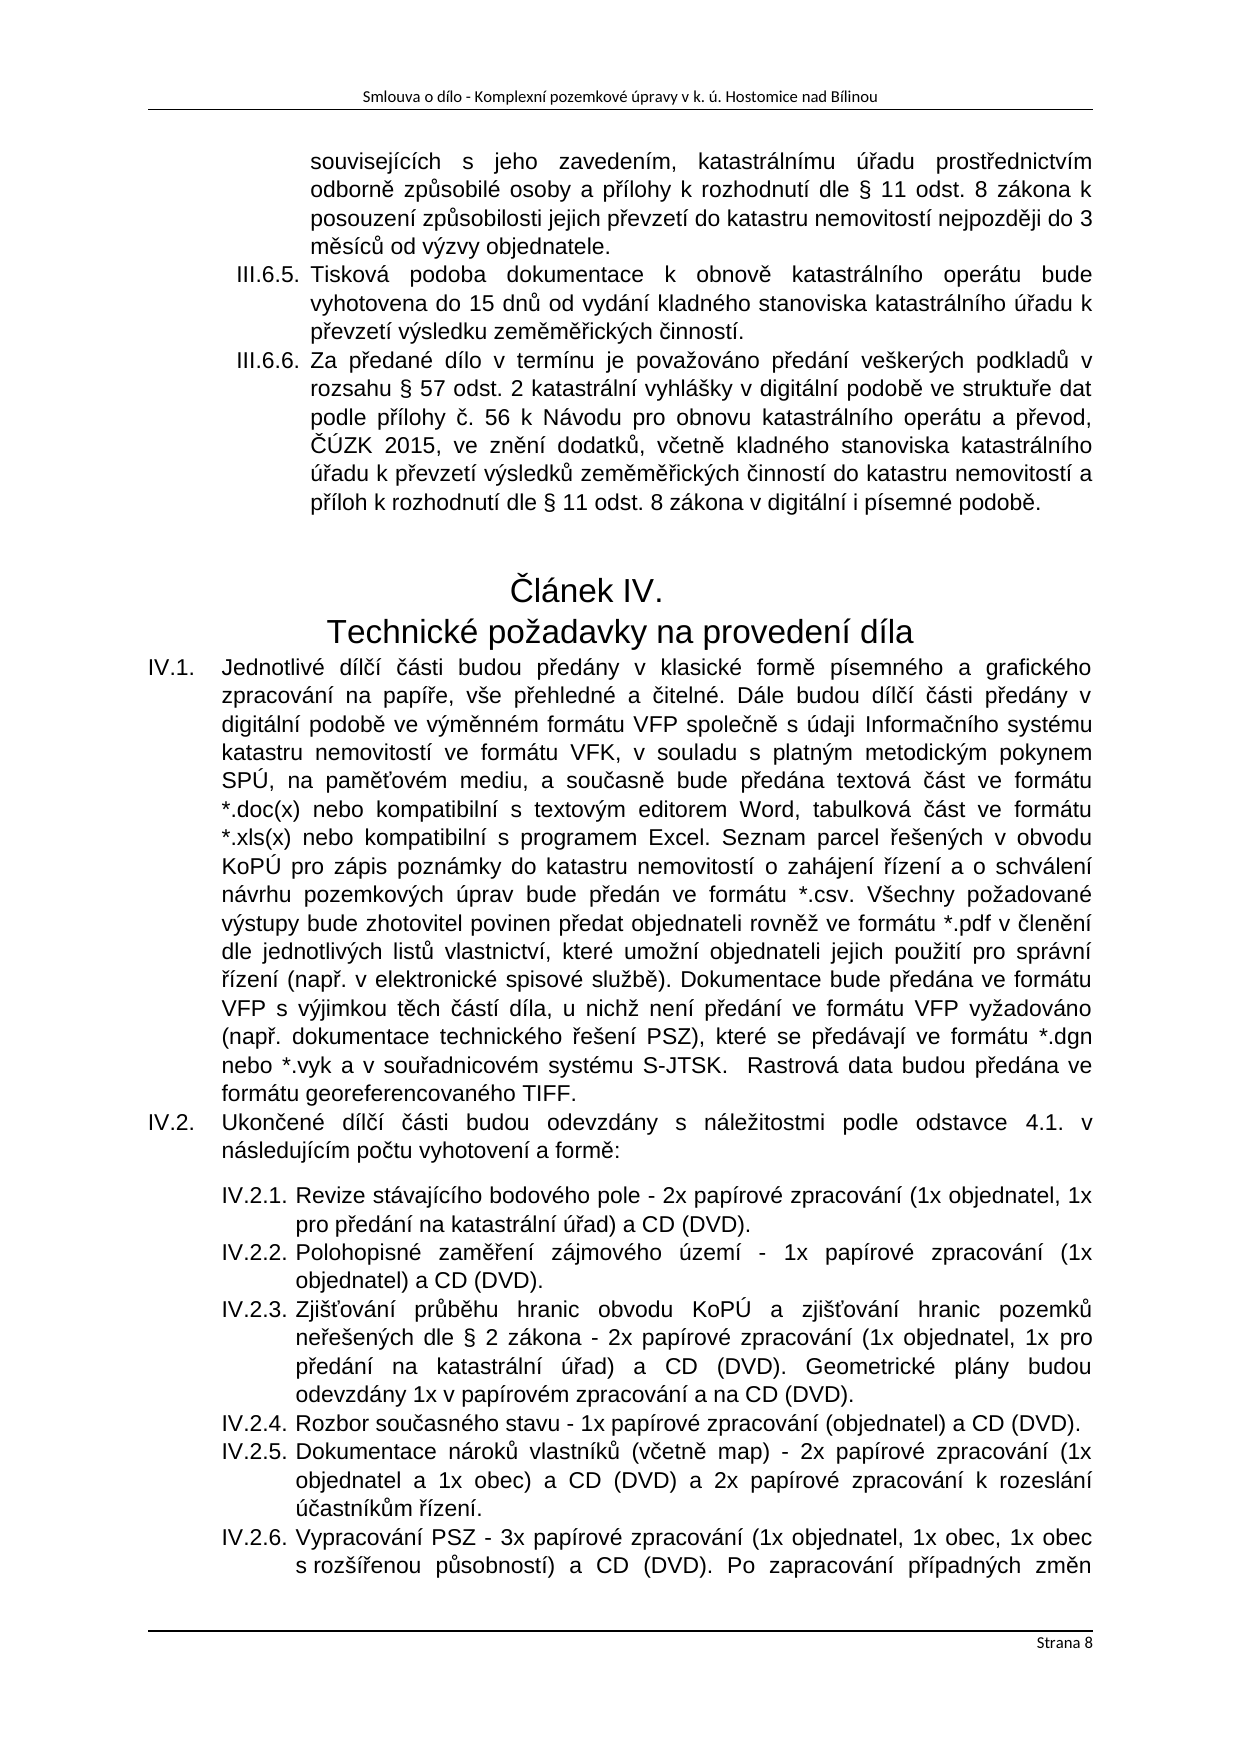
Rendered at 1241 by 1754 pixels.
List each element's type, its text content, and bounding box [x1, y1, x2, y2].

list Jednotlivé dílčí části budou předány v klasické formě písemného a grafického zpracování na papíře, vše přehledné a čitelné. Dále budou dílčí části předány v digitální podobě ve výměnném formátu VFP společně s údaji Informačního systému katastru nemovitostí ve formátu VFK, v souladu s platným metodickým pokynem SPÚ, na paměťovém mediu, a současně bude předána textová část ve formátu *.doc(x) nebo kompatibilní s textovým editorem Word, tabulková část ve formátu *.xls(x) nebo kompatibilní s programem Excel. Seznam parcel řešených v obvodu KoPÚ pro zápis poznámky do katastru nemovitostí o zahájení řízení a o schválení návrhu pozemkových úprav bude předán ve formátu *.csv. Všechny požadované výstupy bude zhotovitel povinen předat objednateli rovněž ve formátu *.pdf v členění dle jednotlivých listů vlastnictví, které umožní objednateli jejich použití pro správní řízení (např. v elektronické spisové službě). Dokumentace bude předána ve formátu VFP s výjimkou těch částí díla, u nichž není předání ve formátu VFP vyžadováno (např. dokumentace technického řešení PSZ), které se předávají ve formátu *.dgn nebo *.vyk a v souřadnicovém systému S-JTSK. Rastrová data budou předána ve formátu georeferencovaného TIFF. [148, 654, 1093, 1107]
text Polohopisné zaměření zájmového území - 1x papírové zpracování (1x objednatel) a CD (DVD). [221, 1239, 1093, 1294]
text Tisková podoba dokumentace k obnově katastrálního operátu bude vyhotovena do 15 dnů od vydání kladného stanoviska katastrálního úřadu k převzetí výsledku zeměměřických činností. [236, 261, 1093, 344]
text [221, 1523, 1093, 1578]
text Rozbor současného stavu - 1x papírové zpracování (objednatel) a CD (DVD). [221, 1410, 1093, 1436]
text Za předané dílo v termínu je považováno předání veškerých podkladů v rozsahu § 57 odst. 2 katastrální vyhlášky v digitální podobě ve struktuře dat podle přílohy č. 56 k Návodu pro obnovu katastrálního operátu a převod, ČÚZK 2015, ve znění dodatků, včetně kladného stanoviska katastrálního úřadu k převzetí výsledků zeměměřických činností do katastru nemovitostí a příloh k rozhodnutí dle § 11 odst. 8 zákona v digitální i písemné podobě. [236, 347, 1093, 515]
text Revize stávajícího bodového pole - 2x papírové zpracování (1x objednatel, 1x pro předání na katastrální úřad) a CD (DVD). [221, 1182, 1093, 1237]
subtitle Technické požadavky na provedení díla [148, 571, 1093, 651]
list Ukončené dílčí části budou odevzdány s náležitostmi podle odstavce 4.1. v následujícím počtu vyhotovení a formě: [148, 1109, 1093, 1163]
text Zjišťování průběhu hranic obvodu KoPÚ a zjišťování hranic pozemků neřešených dle § 2 zákona - 2x papírové zpracování (1x objednatel, 1x pro předání na katastrální úřad) a CD (DVD). Geometrické plány budou odevzdány 1x v papírovém zpracování a na CD (DVD). [221, 1296, 1093, 1408]
text Dokumentace nároků vlastníků (včetně map) - 2x papírové zpracování (1x objednatel a 1x obec) a CD (DVD) a 2x papírové zpracování k rozeslání účastníkům řízení. [221, 1438, 1093, 1521]
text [236, 148, 1093, 259]
